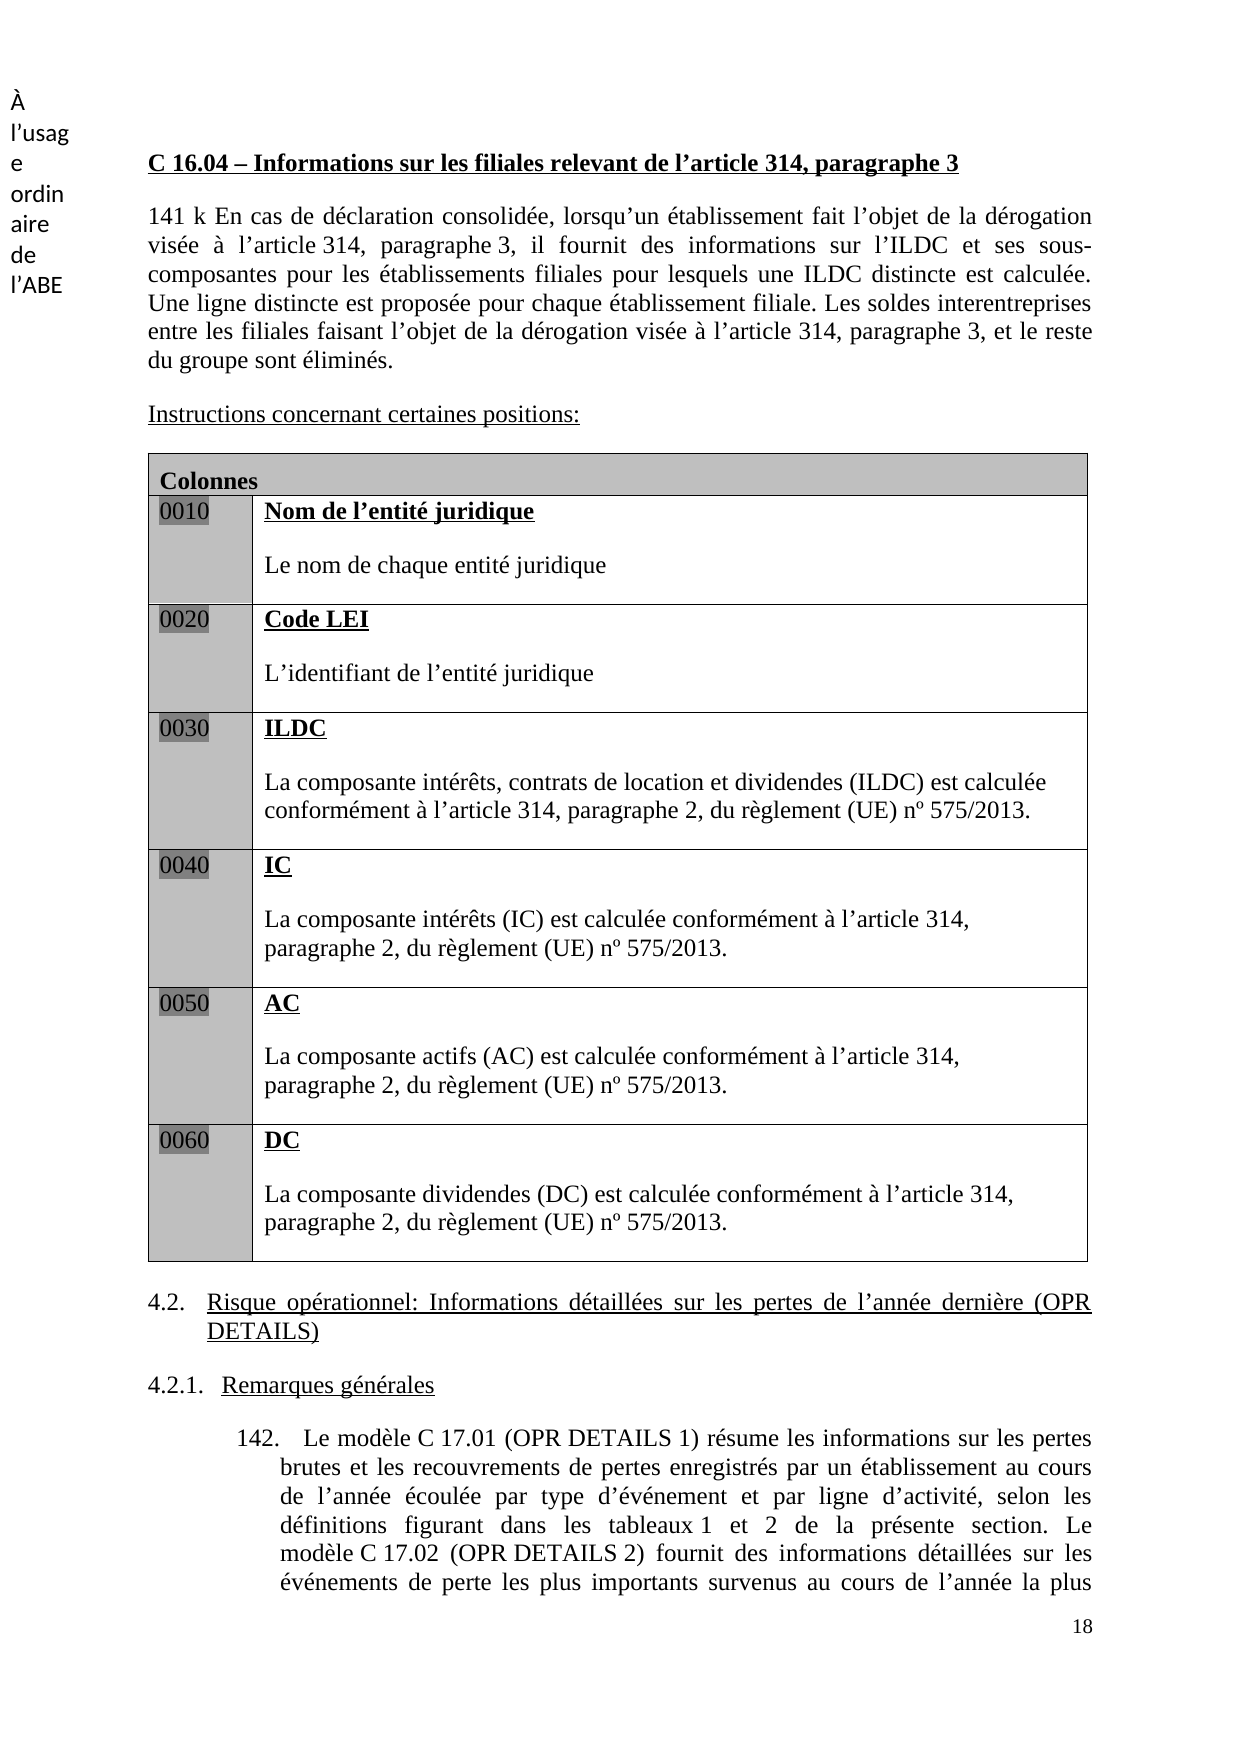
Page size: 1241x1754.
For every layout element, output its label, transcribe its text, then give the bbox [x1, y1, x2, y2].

table_cell IC La composante intérêts (IC) est calculée conformément à l’article 314, paragraphe 2, du règlement (UE) nº 575/2013. [253, 850, 1087, 987]
list Risque opérationnel: Informations détaillées sur les pertes de l’année dernière (OPR DETAILS) [148, 1287, 1093, 1345]
table_cell 0040 [149, 850, 252, 987]
table_header Colonnes [149, 454, 1087, 495]
table_cell 0030 [149, 713, 252, 849]
text 141 k En cas de déclaration consolidée, lorsqu’un établissement fait l’objet de la dérogation visée à l’article 314, paragraphe 3, il fournit des informations sur l’ILDC et ses sous-composantes pour les établissements filiales pour lesquels une ILDC distincte est calculée. Une ligne distincte est proposée pour chaque établissement filiale. Les soldes interentreprises entre les filiales faisant l’objet de la dérogation visée à l’article 314, paragraphe 3, et le reste du groupe sont éliminés. [148, 201, 1093, 374]
list Remarques générales [148, 1370, 1093, 1398]
table_cell 0050 [149, 988, 252, 1124]
table_cell ILDC La composante intérêts, contrats de location et dividendes (ILDC) est calculée conformément à l’article 314, paragraphe 2, du règlement (UE) nº 575/2013. [253, 713, 1087, 849]
table_cell AC La composante actifs (AC) est calculée conformément à l’article 314, paragraphe 2, du règlement (UE) nº 575/2013. [253, 988, 1087, 1124]
table_cell DC La composante dividendes (DC) est calculée conformément à l’article 314, paragraphe 2, du règlement (UE) nº 575/2013. [253, 1125, 1087, 1261]
text Instructions concernant certaines positions: [148, 399, 1093, 428]
table_cell 0010 [149, 496, 252, 603]
table_cell Code LEI L’identifiant de l’entité juridique [253, 605, 1087, 712]
table_cell 0060 [149, 1125, 252, 1261]
table_cell 0020 [149, 605, 252, 712]
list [236, 1423, 1093, 1596]
table_cell Nom de l’entité juridique Le nom de chaque entité juridique [253, 496, 1087, 603]
text C 16.04 – Informations sur les filiales relevant de l’article 314, paragraphe 3 [148, 148, 1093, 176]
